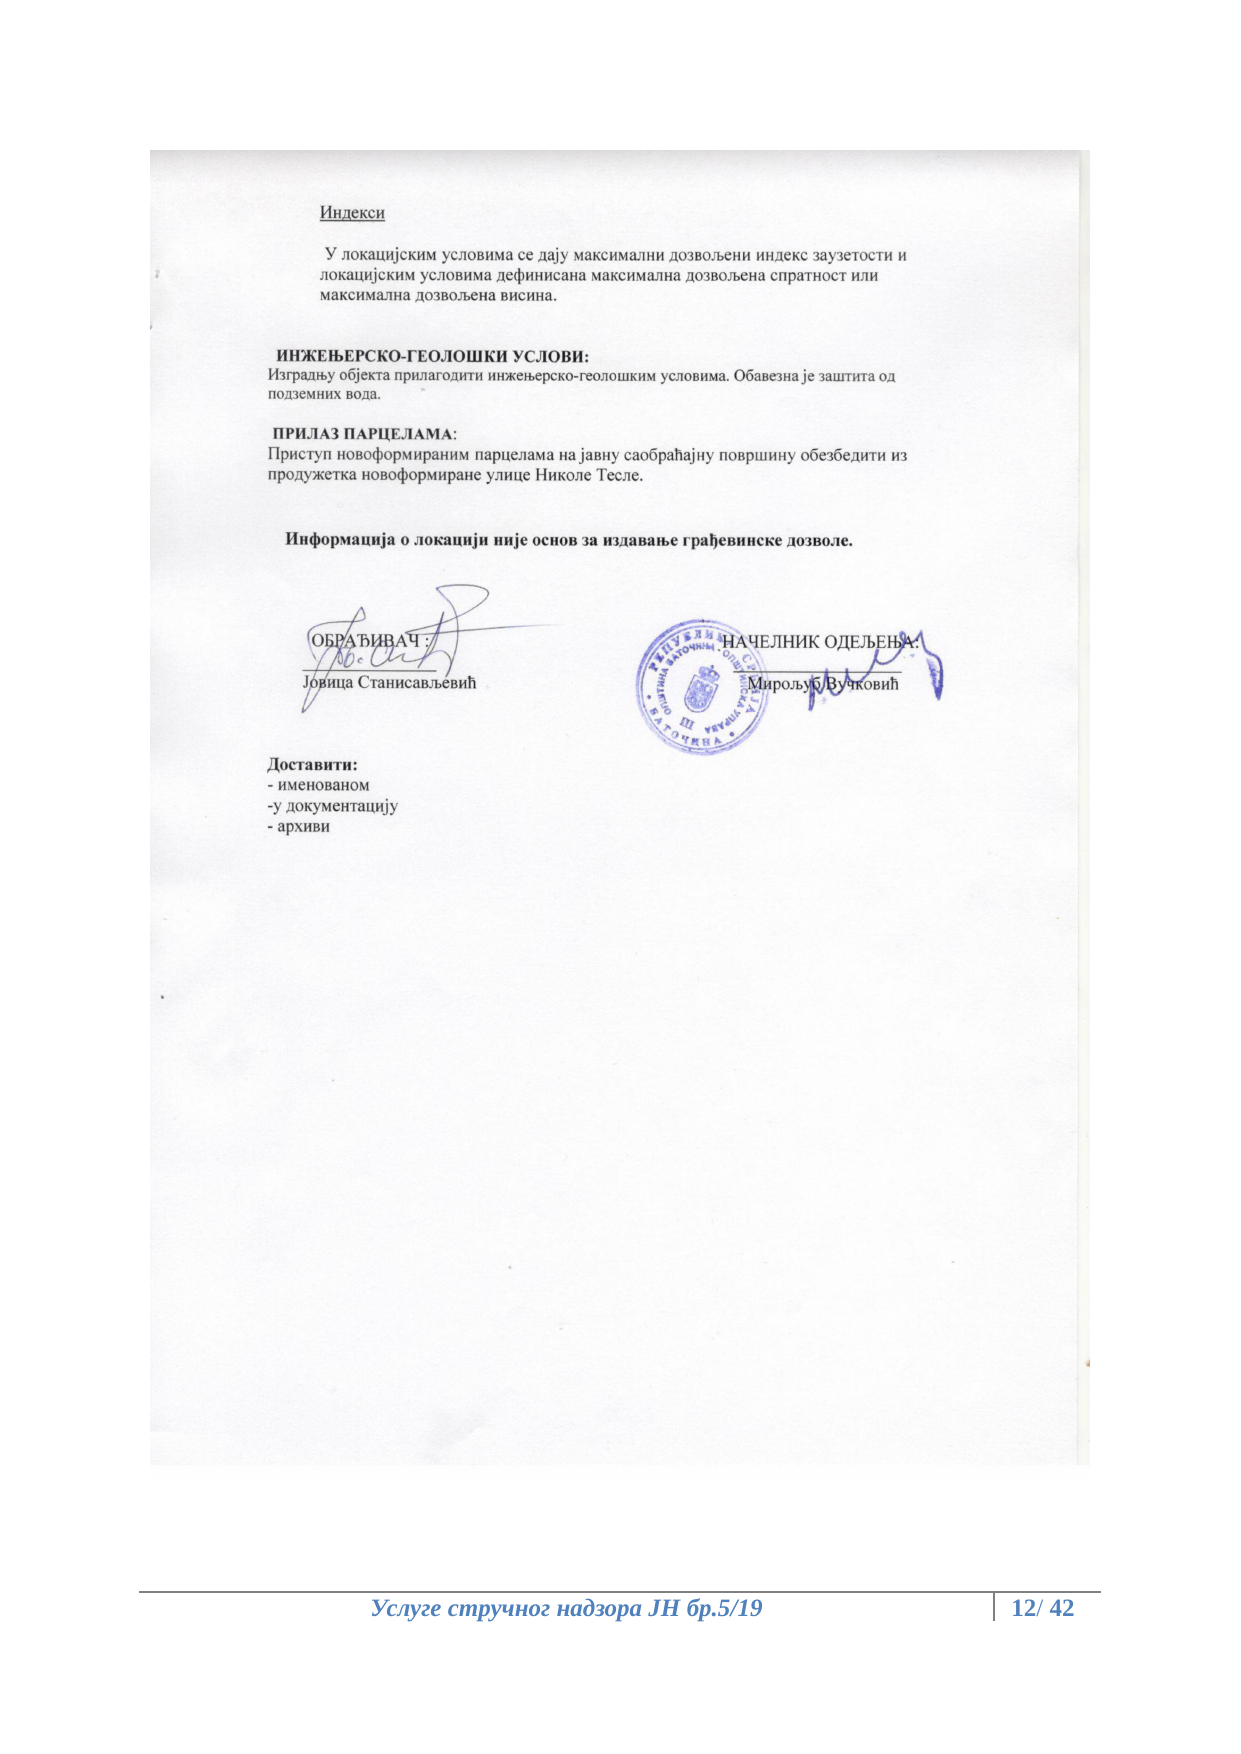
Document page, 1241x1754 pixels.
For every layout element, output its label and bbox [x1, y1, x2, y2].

picture [150, 150, 1091, 1479]
